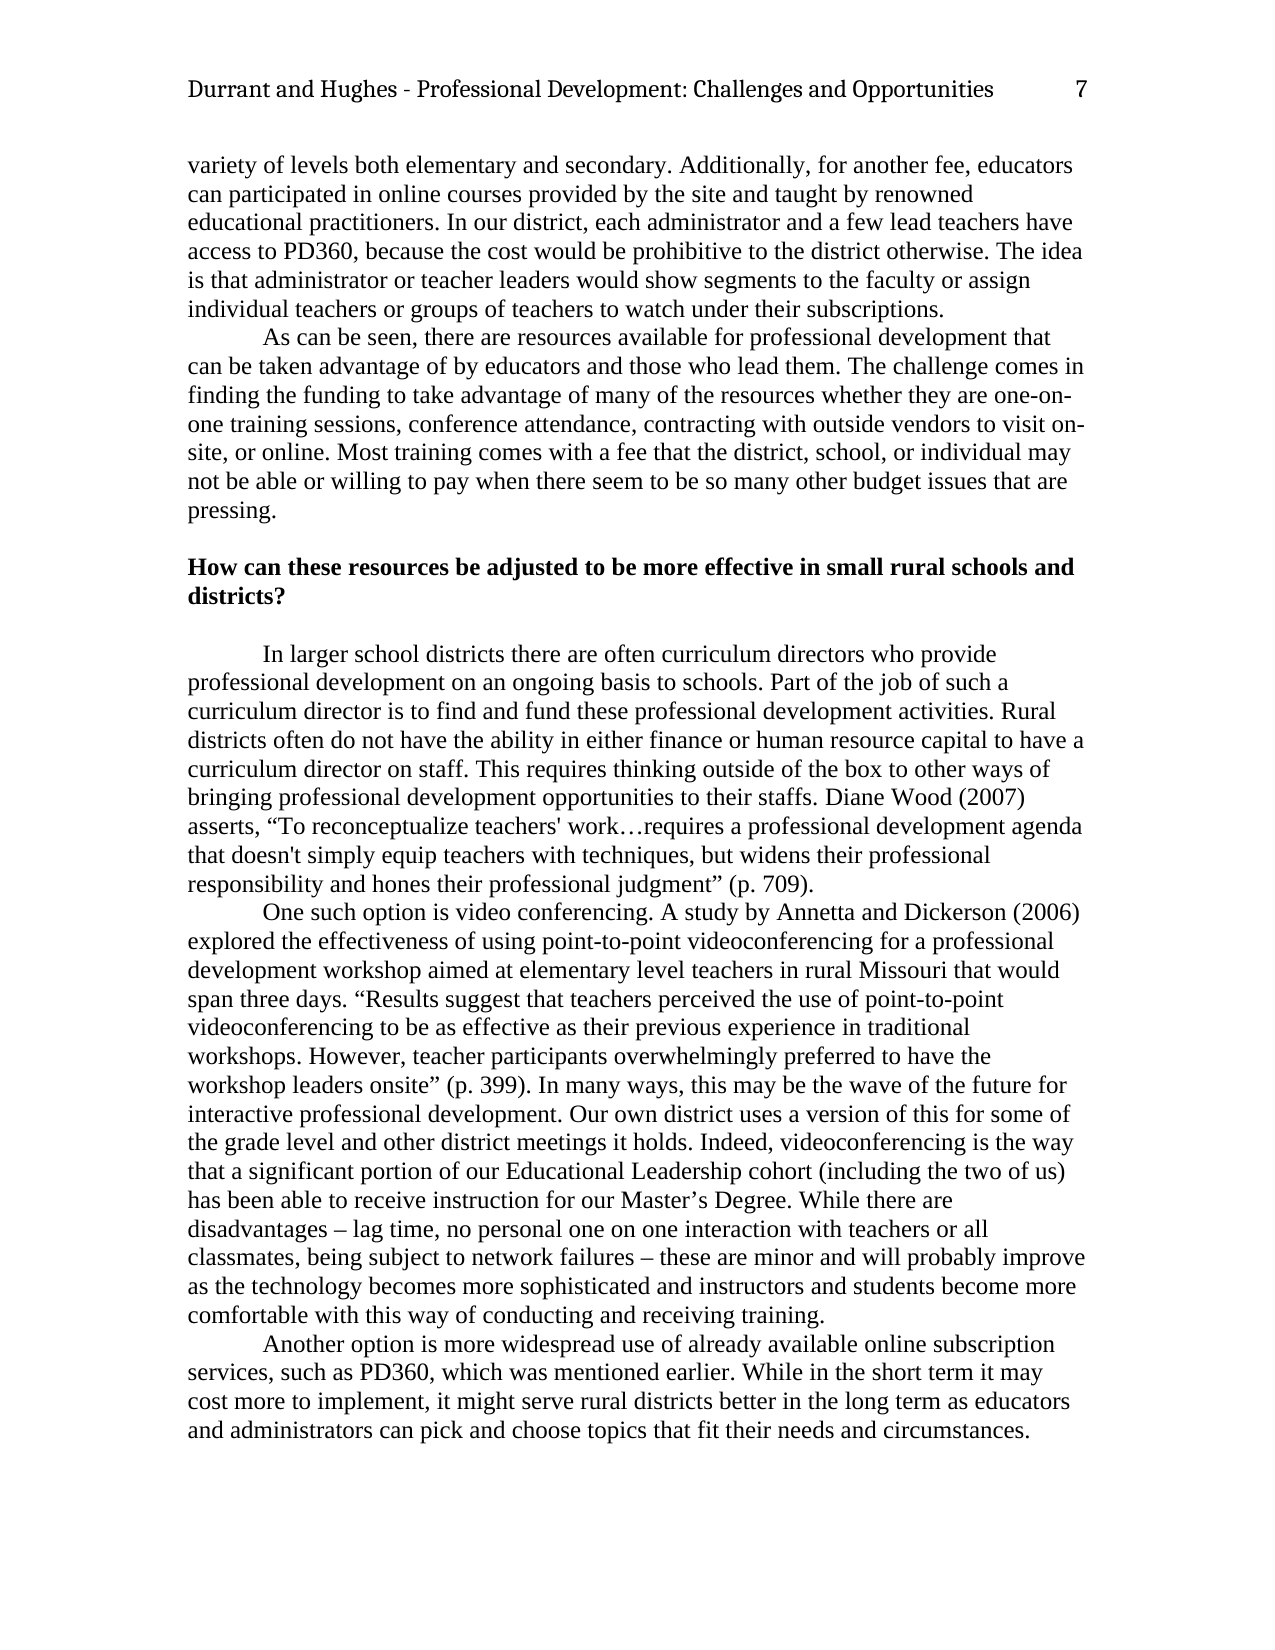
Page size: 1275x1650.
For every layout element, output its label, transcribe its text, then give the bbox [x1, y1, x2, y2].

text One such option is video conferencing. A study by Annetta and Dickerson (2006) explored the effectiveness of using point-to-point videoconferencing for a professional development workshop aimed at elementary level teachers in rural Missouri that would span three days. “Results suggest that teachers perceived the use of point-to-point videoconferencing to be as effective as their previous experience in traditional workshops. However, teacher participants overwhelmingly preferred to have the workshop leaders onsite” (p. 399). In many ways, this may be the wave of the future for interactive professional development. Our own district uses a version of this for some of the grade level and other district meetings it holds. Indeed, videoconferencing is the way that a significant portion of our Educational Leadership cohort (including the two of us) has been able to receive instruction for our Master’s Degree. While there are disadvantages – lag time, no personal one on one interaction with teachers or all classmates, being subject to network failures – these are minor and will probably improve as the technology becomes more sophisticated and instructors and students become more comfortable with this way of conducting and receiving training. [187, 897, 1087, 1329]
text In larger school districts there are often curriculum directors who provide professional development on an ongoing basis to schools. Part of the job of such a curriculum director is to find and fund these professional development activities. Rural districts often do not have the ability in either finance or human resource capital to have a curriculum director on staff. This requires thinking outside of the box to other ways of bringing professional development opportunities to their staffs. Diane Wood (2007) asserts, “To reconceptualize teachers' work…requires a professional development agenda that doesn't simply equip teachers with techniques, but widens their professional responsibility and hones their professional judgment” (p. 709). [187, 639, 1087, 897]
text Another option is more widespread use of already available online subscription services, such as PD360, which was mentioned earlier. While in the short term it may cost more to implement, it might serve rural districts better in the long term as educators and administrators can pick and choose topics that fit their needs and circumstances. [187, 1329, 1087, 1444]
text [187, 150, 1087, 322]
text As can be seen, there are resources available for professional development that can be taken advantage of by educators and those who lead them. The challenge comes in finding the funding to take advantage of many of the resources whether they are one-on-one training sessions, conference attendance, contracting with outside vendors to visit on-site, or online. Most training comes with a fee that the district, school, or individual may not be able or willing to pay when there seem to be so many other budget issues that are pressing. [187, 322, 1087, 524]
text How can these resources be adjusted to be more effective in small rural schools and districts? [187, 552, 1087, 610]
